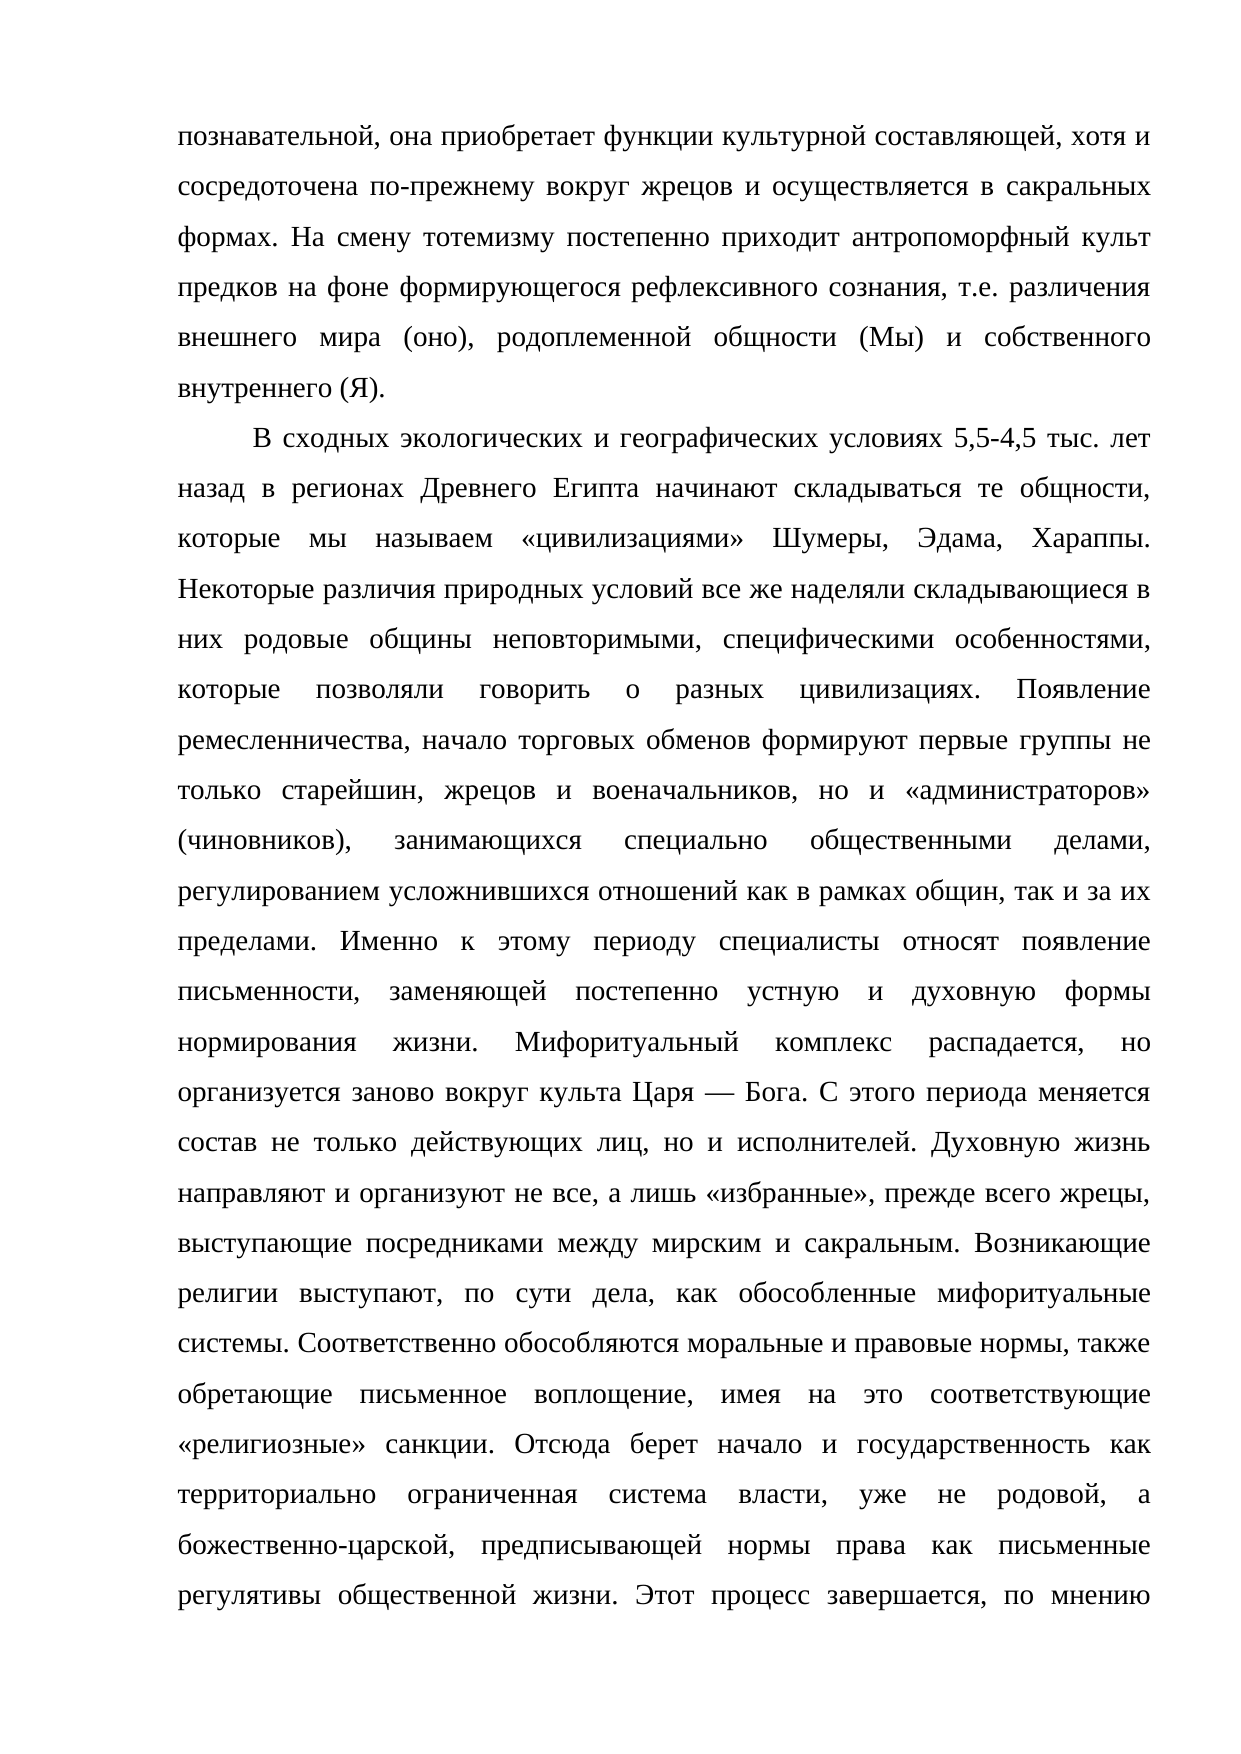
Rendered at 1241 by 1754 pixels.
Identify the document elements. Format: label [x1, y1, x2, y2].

text [177, 118, 1152, 403]
text [177, 420, 1152, 1611]
